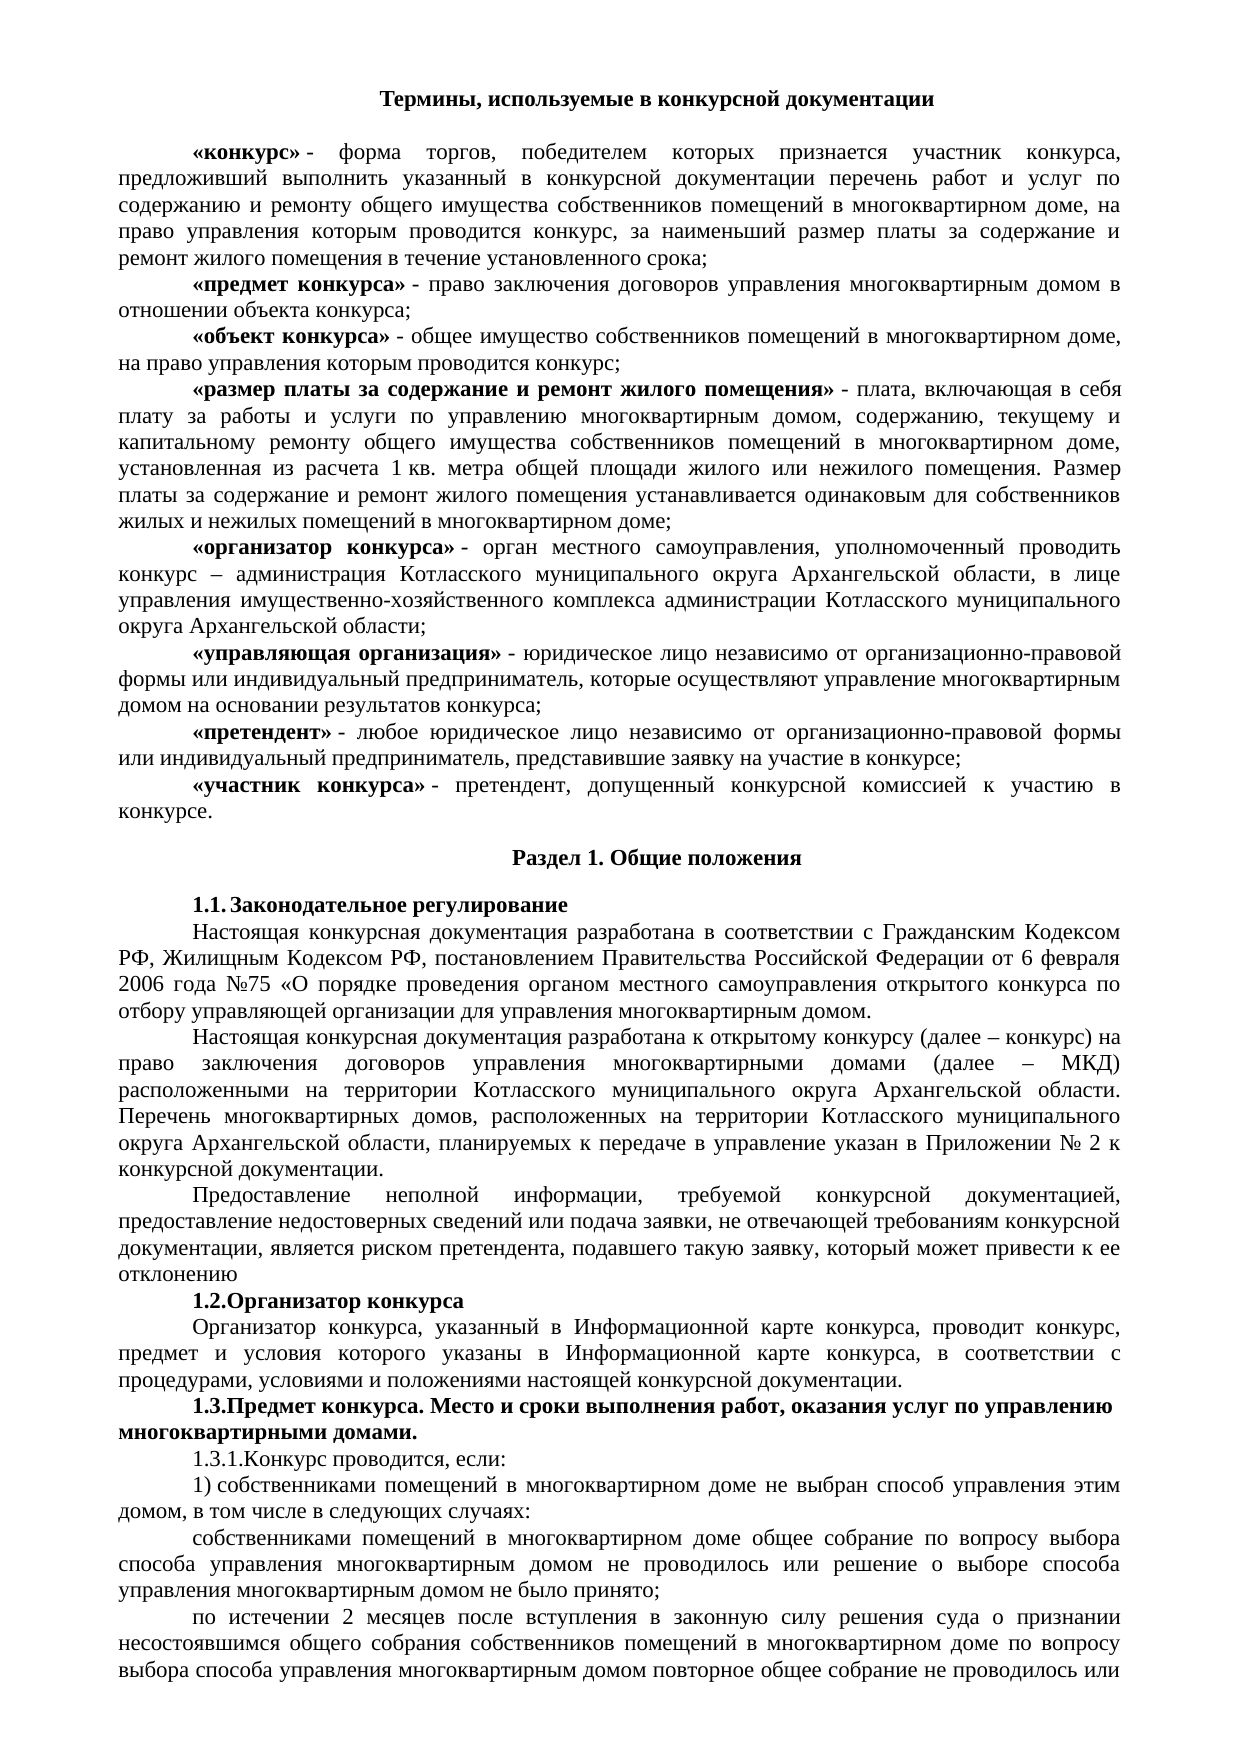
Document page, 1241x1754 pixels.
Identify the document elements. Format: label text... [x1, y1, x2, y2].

text Раздел 1. Общие положения [118, 844, 1122, 871]
text «конкурс» - форма торгов, победителем которых признается участник конкурса, предложивший выполнить указанный в конкурсной документации перечень работ и услуг по содержанию и ремонту общего имущества собственников помещений в многоквартирном доме, на право управления которым проводится конкурс, за наименьший размер платы за содержание и ремонт жилого помещения в течение установленного срока; [118, 138, 1122, 270]
text Организатор конкурса, указанный в Информационной карте конкурса, проводит конкурс, предмет и условия которого указаны в Информационной карте конкурса, в соответствии с процедурами, условиями и положениями настоящей конкурсной документации. [118, 1313, 1122, 1392]
text Настоящая конкурсная документация разработана в соответствии с Гражданским Кодексом РФ, Жилищным Кодексом РФ, постановлением Правительства Российской Федерации от 6 февраля 2006 года №75 «О порядке проведения органом местного самоуправления открытого конкурса по отбору управляющей организации для управления многоквартирным домом. [118, 918, 1122, 1023]
subtitle Термины, используемые в конкурсной документации [118, 85, 1122, 112]
text «размер платы за содержание и ремонт жилого помещения» - плата, включающая в себя плату за работы и услуги по управлению многоквартирным домом, содержанию, текущему и капитальному ремонту общего имущества собственников помещений в многоквартирном доме, установленная из расчета 1 кв. метра общей площади жилого или нежилого помещения. Размер платы за содержание и ремонт жилого помещения устанавливается одинаковым для собственников жилых и нежилых помещений в многоквартирном доме; [118, 375, 1122, 533]
text «объект конкурса» - общее имущество собственников помещений в многоквартирном доме, на право управления которым проводится конкурс; [118, 323, 1122, 375]
text 1.3.1.Конкурс проводится, если: [118, 1445, 1122, 1471]
text 1) собственниками помещений в многоквартирном доме не выбран способ управления этим домом, в том числе в следующих случаях: [118, 1471, 1122, 1524]
text собственниками помещений в многоквартирном доме общее собрание по вопросу выбора способа управления многоквартирным домом не проводилось или решение о выборе способа управления многоквартирным домом не было принято; [118, 1524, 1122, 1603]
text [118, 1603, 1122, 1682]
text «организатор конкурса» - орган местного самоуправления, уполномоченный проводить конкурс – администрация Котласского муниципального округа Архангельской области, в лице управления имущественно-хозяйственного комплекса администрации Котласского муниципального округа Архангельской области; [118, 533, 1122, 639]
text «предмет конкурса» - право заключения договоров управления многоквартирным домом в отношении объекта конкурса; [118, 270, 1122, 323]
list Законодательное регулирование [192, 891, 1122, 918]
text Предоставление неполной информации, требуемой конкурсной документацией, предоставление недостоверных сведений или подача заявки, не отвечающей требованиям конкурсной документации, является риском претендента, подавшего такую заявку, который может привести к ее отклонению [118, 1181, 1122, 1287]
text Настоящая конкурсная документация разработана к открытому конкурсу (далее – конкурс) на право заключения договоров управления многоквартирными домами (далее – МКД) расположенными на территории Котласского муниципального округа Архангельской области. Перечень многоквартирных домов, расположенных на территории Котласского муниципального округа Архангельской области, планируемых к передаче в управление указан в Приложении № 2 к конкурсной документации. [118, 1023, 1122, 1181]
text «управляющая организация» - юридическое лицо независимо от организационно-правовой формы или индивидуальный предприниматель, которые осуществляют управление многоквартирным домом на основании результатов конкурса; [118, 639, 1122, 718]
text 1.3.Предмет конкурса. Место и сроки выполнения работ, оказания услуг по управлению многоквартирными домами. [118, 1392, 1122, 1445]
text «участник конкурса» - претендент, допущенный конкурсной комиссией к участию в конкурсе. [118, 771, 1122, 823]
text «претендент» - любое юридическое лицо независимо от организационно-правовой формы или индивидуальный предприниматель, представившие заявку на участие в конкурсе; [118, 718, 1122, 771]
text 1.2.Организатор конкурса [118, 1287, 1122, 1313]
